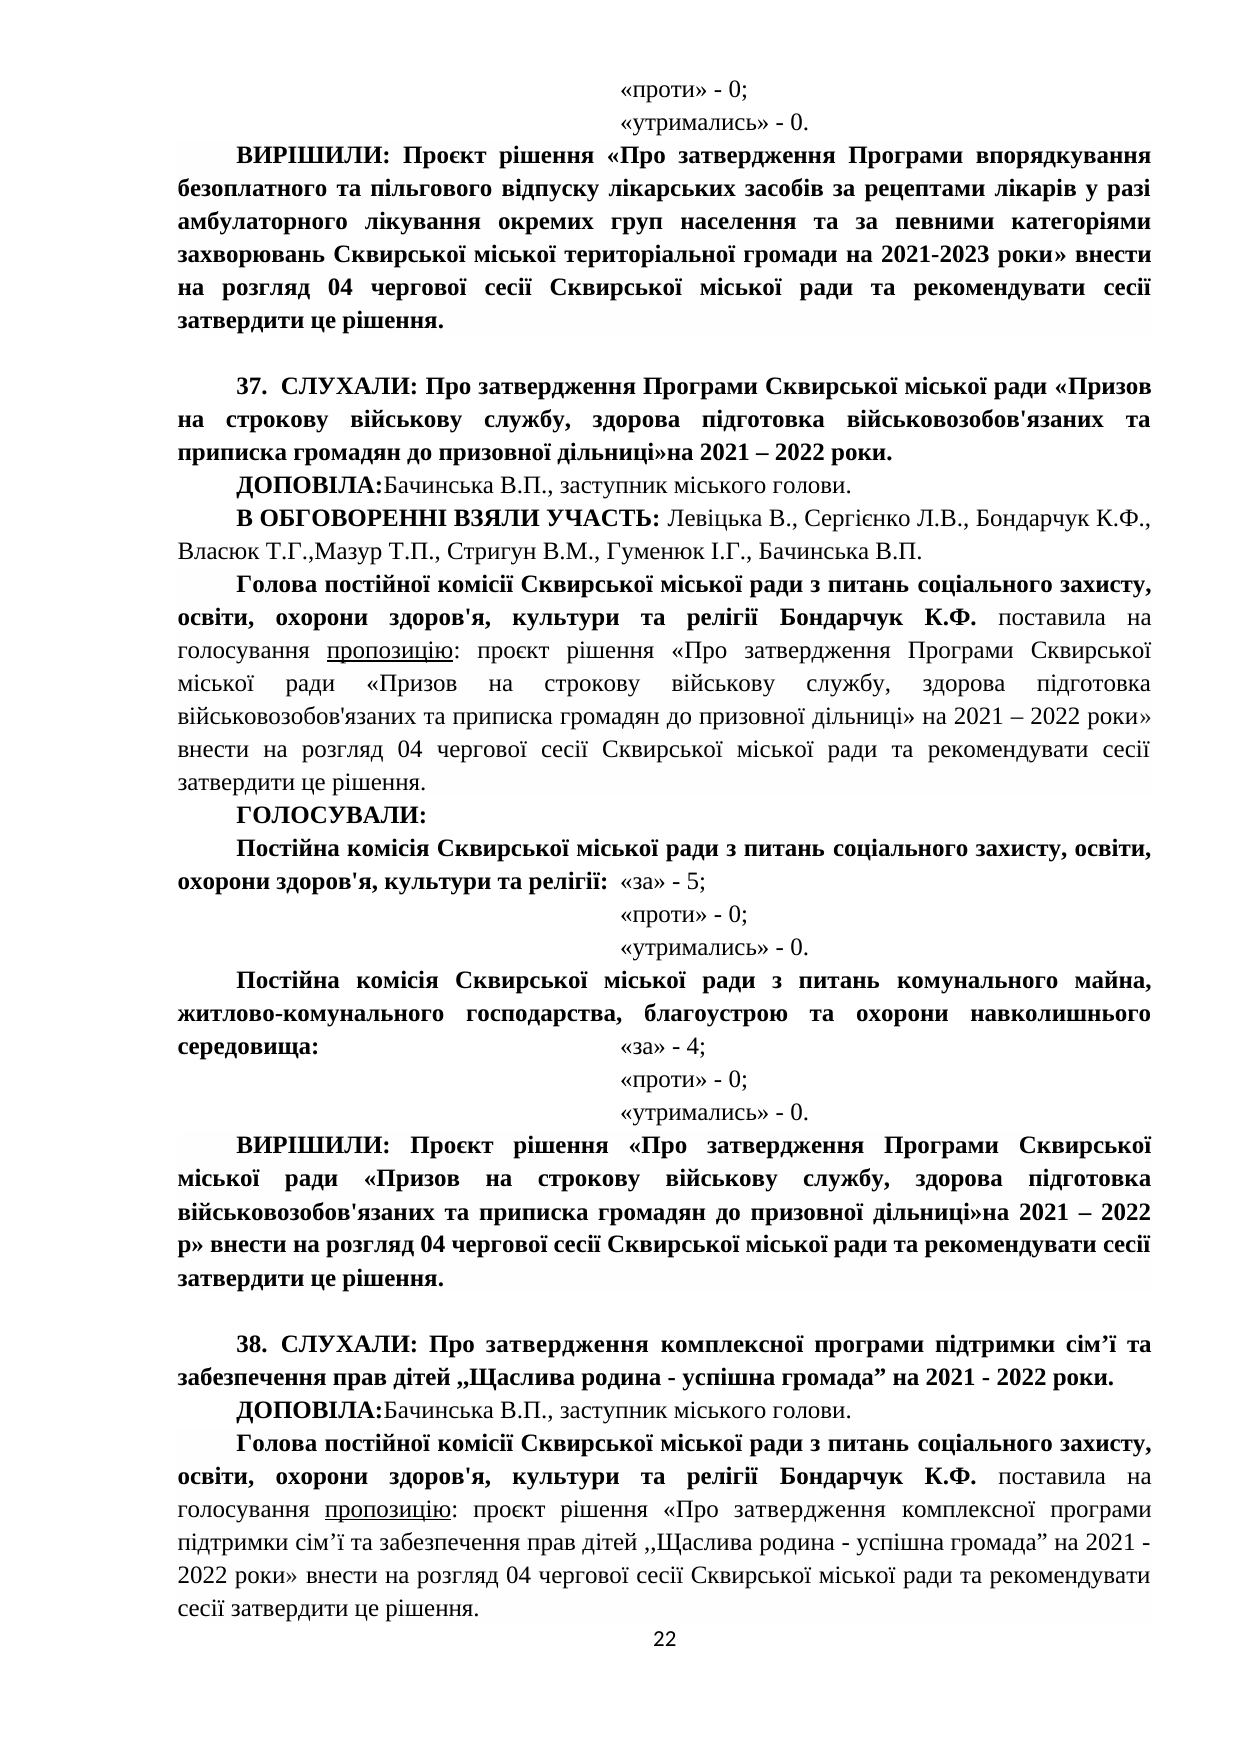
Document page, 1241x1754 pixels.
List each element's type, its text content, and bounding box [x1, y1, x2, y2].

text В ОБГОВОРЕННІ ВЗЯЛИ УЧАСТЬ: Левіцька В., Сергієнко Л.В., Бондарчук К.Ф., Власюк Т.Г.,Мазур Т.П., Стригун В.М., Гуменюк І.Г., Бачинська В.П. [177, 503, 1152, 565]
text Постійна комісія Сквирської міської ради з питань соціального захисту, освіти, охорони здоров'я, культури та релігії: «за» - 5; [177, 833, 1152, 895]
text Голова постійної комісії Сквирської міської ради з питань соціального захисту, освіти, охорони здоров'я, культури та релігії Бондарчук К.Ф. поставила на голосування пропозицію: проєкт рішення «Про затвердження комплексної програми підтримки сім’ї та забезпечення прав дітей ,,Щаслива родина - успішна громада” на 2021 - 2022 роки» внести на розгляд 04 чергової сесії Сквирської міської ради та рекомендувати сесії затвердити це рішення. [177, 1428, 1152, 1622]
list СЛУХАЛИ: Про затвердження Програми Сквирської міської ради «Призов на строкову військову службу, здорова підготовка військовозобов'язаних та приписка громадян до призовної дільниці»на 2021 – 2022 роки. [177, 371, 1152, 466]
list «проти» - 0; [177, 899, 1152, 928]
text Голова постійної комісії Сквирської міської ради з питань соціального захисту, освіти, охорони здоров'я, культури та релігії Бондарчук К.Ф. поставила на голосування пропозицію: проєкт рішення «Про затвердження Програми Сквирської міської ради «Призов на строкову військову службу, здорова підготовка військовозобов'язаних та приписка громадян до призовної дільниці» на 2021 – 2022 роки» внести на розгляд 04 чергової сесії Сквирської міської ради та рекомендувати сесії затвердити це рішення. [177, 569, 1152, 796]
list ДОПОВІЛА:Бачинська В.П., заступник міського голови. [177, 470, 1152, 499]
list СЛУХАЛИ: Про затвердження комплексної програми підтримки сім’ї та забезпечення прав дітей ,,Щаслива родина - успішна громада” на 2021 - 2022 роки. [177, 1329, 1152, 1390]
text ВИРІШИЛИ: Проєкт рішення «Про затвердження Програми впорядкування безоплатного та пільгового відпуску лікарських засобів за рецептами лікарів у разі амбулаторного лікування окремих груп населення та за певними категоріями захворювань Сквирської міської територіальної громади на 2021-2023 роки» внести на розгляд 04 чергової сесії Сквирської міської ради та рекомендувати сесії затвердити це рішення. [177, 140, 1152, 334]
list ДОПОВІЛА:Бачинська В.П., заступник міського голови. [177, 1395, 1152, 1423]
list «утримались» - 0. [177, 1097, 1152, 1126]
text Постійна комісія Сквирської міської ради з питань комунального майна, житлово-комунального господарства, благоустрою та охорони навколишнього середовища: «за» - 4; [177, 965, 1152, 1060]
list «утримались» - 0. [177, 107, 1152, 136]
list «утримались» - 0. [177, 932, 1152, 961]
text ВИРІШИЛИ: Проєкт рішення «Про затвердження Програми Сквирської міської ради «Призов на строкову військову службу, здорова підготовка військовозобов'язаних та приписка громадян до призовної дільниці»на 2021 – 2022 р» внести на розгляд 04 чергової сесії Сквирської міської ради та рекомендувати сесії затвердити це рішення. [177, 1131, 1152, 1291]
list «проти» - 0; [177, 74, 1152, 103]
list «проти» - 0; [177, 1064, 1152, 1093]
list ГОЛОСУВАЛИ: [177, 800, 1152, 829]
